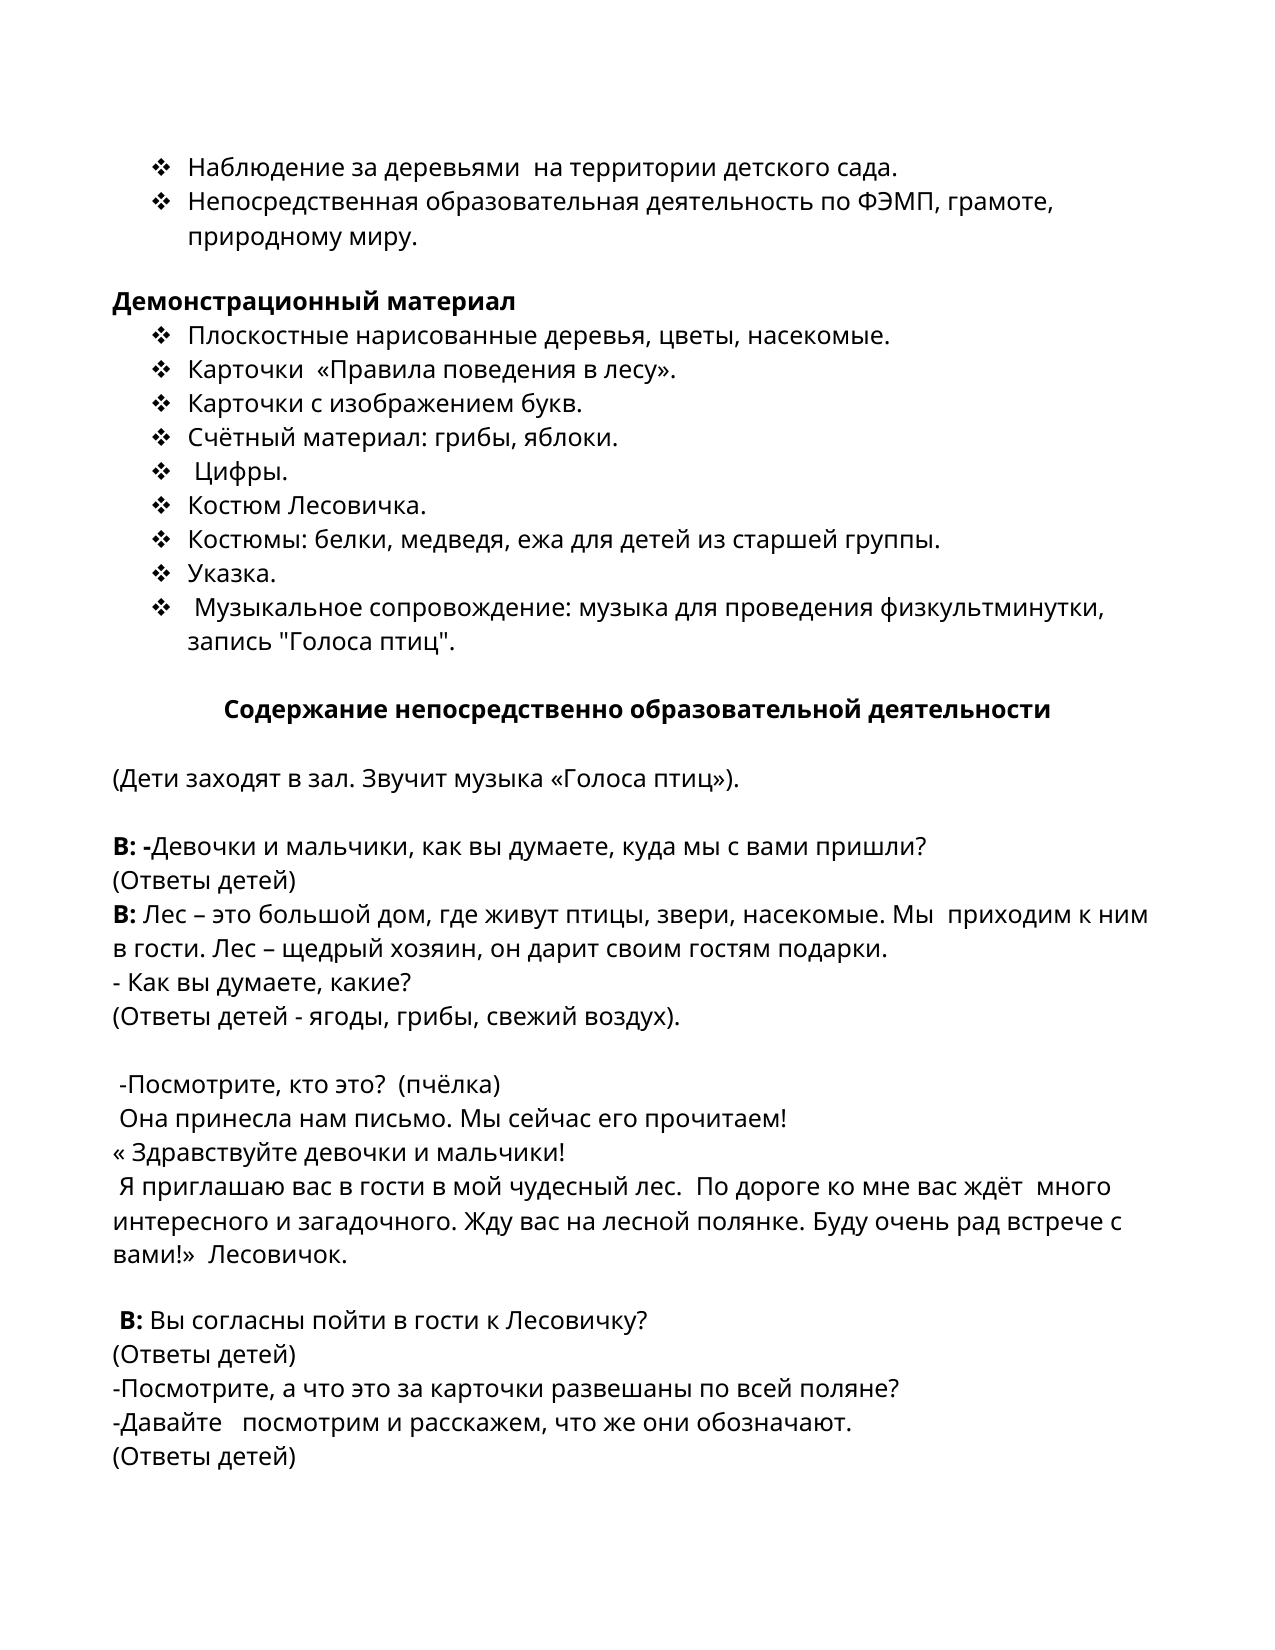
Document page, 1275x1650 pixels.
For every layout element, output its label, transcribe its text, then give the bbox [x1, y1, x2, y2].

list Плоскостные нарисованные деревья, цветы, насекомые. [150, 317, 1162, 352]
text (Ответы детей) [112, 862, 1162, 897]
text Содержание непосредственно образовательной деятельности [112, 692, 1162, 726]
list Цифры. [150, 454, 1162, 488]
text (Ответы детей - ягоды, грибы, свежий воздух). [112, 999, 1162, 1033]
text В: Вы согласны пойти в гости к Лесовичку? [112, 1302, 1162, 1337]
list Музыкальное сопровождение: музыка для проведения физкультминутки, запись "Голоса птиц". [150, 590, 1162, 658]
text -Давайте посмотрим и расскажем, что же они обозначают. [112, 1405, 1162, 1439]
text (Дети заходят в зал. Звучит музыка «Голоса птиц»). [112, 760, 1162, 794]
list Карточки с изображением букв. [150, 386, 1162, 420]
list Костюм Лесовичка. [150, 488, 1162, 522]
list Счётный материал: грибы, яблоки. [150, 420, 1162, 454]
text Демонстрационный материал [112, 283, 1162, 317]
text (Ответы детей) [112, 1439, 1162, 1473]
text (Ответы детей) -Посмотрите, а что это за карточки развешаны по всей поляне? [112, 1337, 1162, 1405]
text - Как вы думаете, какие? [112, 965, 1162, 999]
text -Посмотрите, кто это? (пчёлка) Она принесла нам письмо. Мы сейчас его прочитаем! « Здравствуйте девочки и мальчики! [112, 1067, 1162, 1169]
list Карточки «Правила поведения в лесу». [150, 352, 1162, 386]
list Непосредственная образовательная деятельность по ФЭМП, грамоте, природному миру. [150, 184, 1162, 283]
text Я приглашаю вас в гости в мой чудесный лес. По дороге ко мне вас ждёт много интересного и загадочного. Жду вас на лесной полянке. Буду очень рад встрече с вами!» Лесовичок. [112, 1169, 1162, 1302]
text В: Лес – это большой дом, где живут птицы, звери, насекомые. Мы приходим к ним в гости. Лес – щедрый хозяин, он дарит своим гостям подарки. [112, 897, 1162, 965]
list Указка. [150, 556, 1162, 590]
text В: -Девочки и мальчики, как вы думаете, куда мы с вами пришли? [112, 828, 1162, 862]
list Наблюдение за деревьями на территории детского сада. [150, 150, 1162, 184]
list Костюмы: белки, медведя, ежа для детей из старшей группы. [150, 522, 1162, 556]
